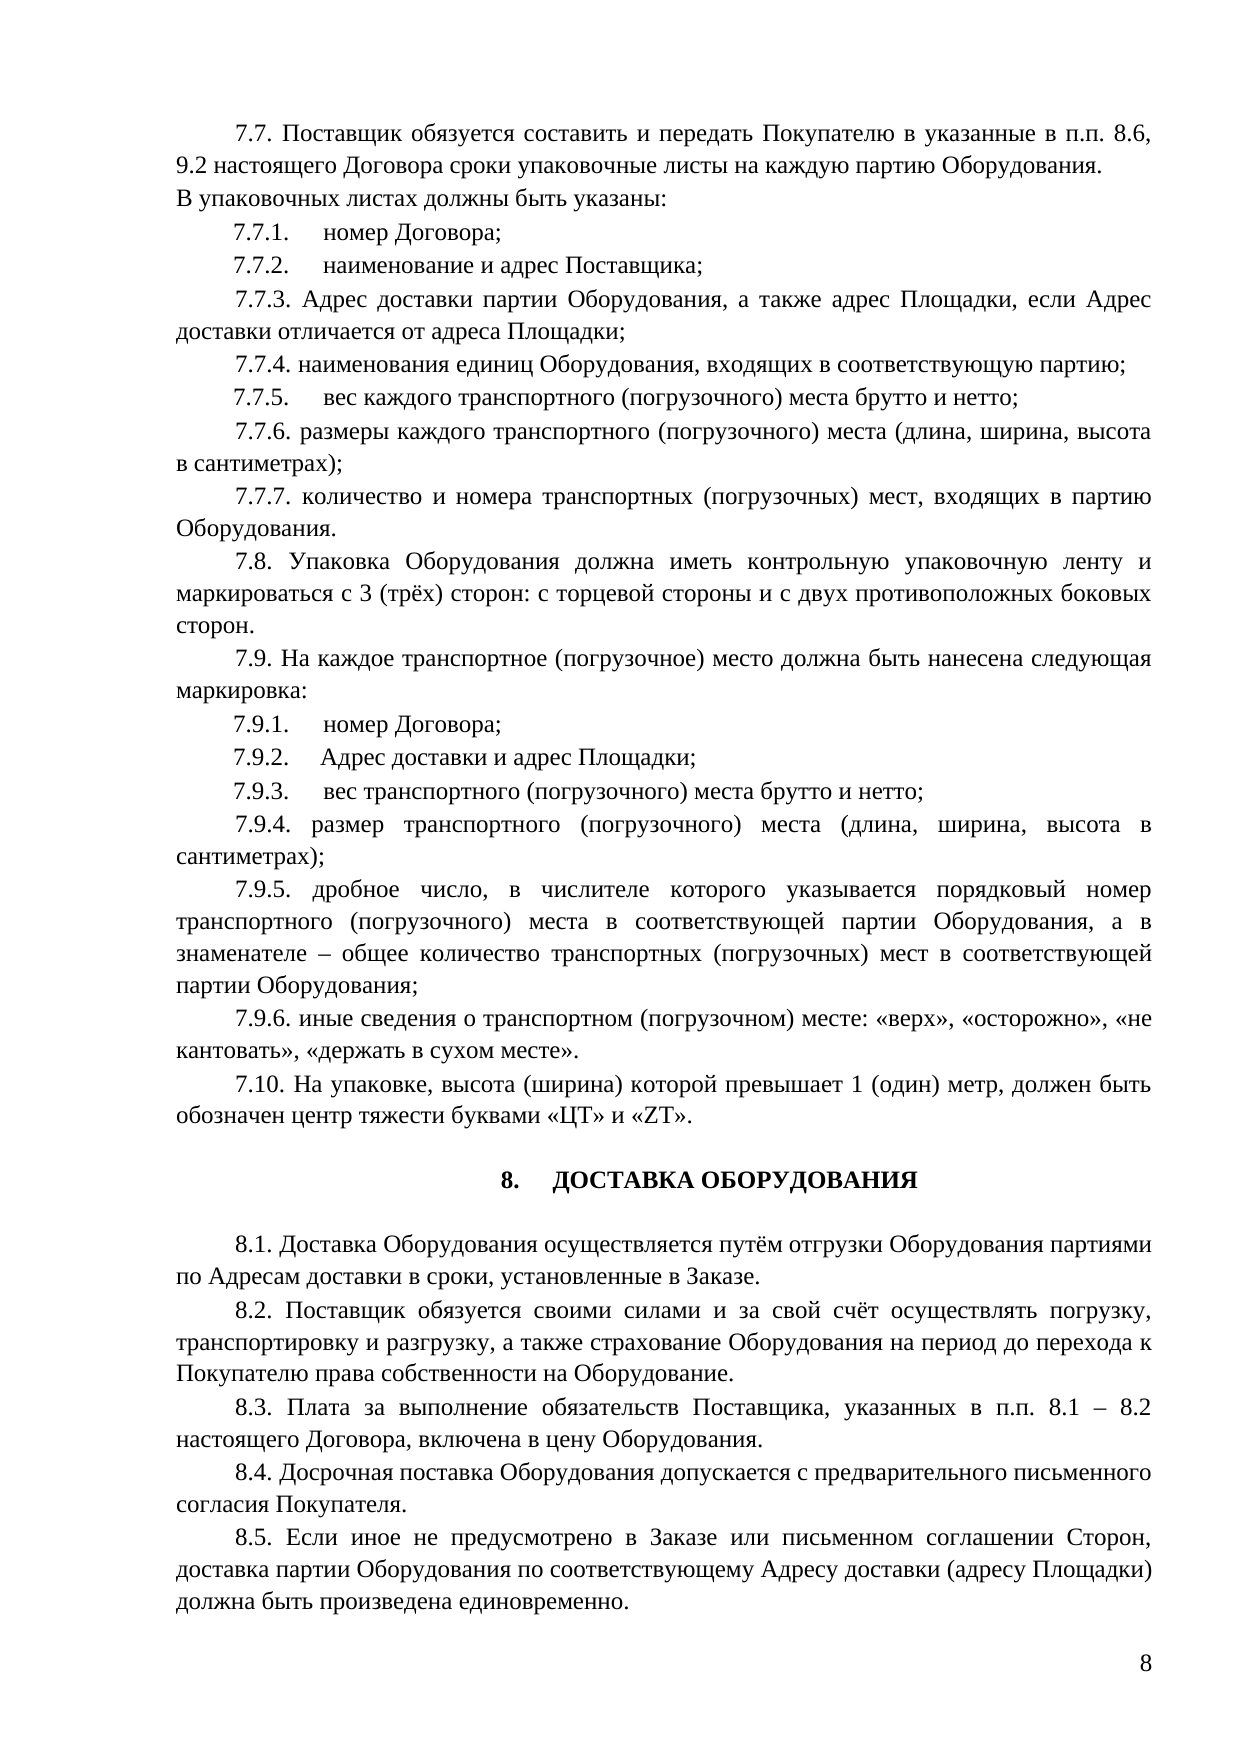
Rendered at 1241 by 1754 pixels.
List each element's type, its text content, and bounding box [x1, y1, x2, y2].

text 7.7.5. вес каждого транспортного (погрузочного) места брутто и нетто; [177, 382, 1158, 411]
text 7.9.2. Адрес доставки и адрес Площадки; [177, 742, 1158, 771]
text 7.7. Поставщик обязуется составить и передать Покупателю в указанные в п.п. 8.6, 9.2 настоящего Договора сроки упаковочные листы на каждую партию Оборудования. [176, 118, 1152, 179]
text 7.9.1. номер Договора; [177, 709, 1158, 737]
text 7.7.1. номер Договора; [177, 217, 1158, 246]
text 7.9.5. дробное число, в числителе которого указывается порядковый номер транспортного (погрузочного) места в соответствующей партии Оборудования, а в знаменателе – общее количество транспортных (погрузочных) мест в соответствующей партии Оборудования; [176, 874, 1152, 999]
text 7.7.4. наименования единиц Оборудования, входящих в соответствующую партию; [176, 349, 1152, 378]
text 7.9.4. размер транспортного (погрузочного) места (длина, ширина, высота в сантиметрах); [176, 809, 1152, 870]
text 7.9. На каждое транспортное (погрузочное) место должна быть нанесена следующая маркировка: [176, 643, 1152, 704]
text 8.2. Поставщик обязуется своими силами и за свой счёт осуществлять погрузку, транспортировку и разгрузку, а также страхование Оборудования на период до перехода к Покупателю права собственности на Оборудование. [176, 1295, 1152, 1387]
text 7.8. Упаковка Оборудования должна иметь контрольную упаковочную ленту и маркироваться с 3 (трёх) сторон: с торцевой стороны и с двух противоположных боковых сторон. [176, 546, 1152, 639]
text 7.9.3. вес транспортного (погрузочного) места брутто и нетто; [177, 776, 1158, 804]
text 7.7.7. количество и номера транспортных (погрузочных) мест, входящих в партию Оборудования. [176, 481, 1152, 542]
text 8.4. Досрочная поставка Оборудования допускается с предварительного письменного согласия Покупателя. [176, 1457, 1152, 1518]
text 7.7.3. Адрес доставки партии Оборудования, а также адрес Площадки, если Адрес доставки отличается от адреса Площадки; [176, 284, 1152, 344]
subtitle 8. ДОСТАВКА ОБОРУДОВАНИЯ [177, 1165, 1158, 1194]
text 8.5. Если иное не предусмотрено в Заказе или письменном соглашении Сторон, доставка партии Оборудования по соответствующему Адресу доставки (адресу Площадки) должна быть произведена единовременно. [176, 1522, 1152, 1615]
text 7.7.2. наименование и адрес Поставщика; [177, 250, 1158, 279]
text 7.7.6. размеры каждого транспортного (погрузочного) места (длина, ширина, высота в сантиметрах); [176, 416, 1152, 477]
text 8.1. Доставка Оборудования осуществляется путём отгрузки Оборудования партиями по Адресам доставки в сроки, установленные в Заказе. [176, 1229, 1152, 1290]
text В упаковочных листах должны быть указаны: [176, 183, 1152, 212]
text 7.10. На упаковке, высота (ширина) которой превышает 1 (один) метр, должен быть обозначен центр тяжести буквами «ЦТ» и «ZT». [176, 1069, 1152, 1129]
text 8.3. Плата за выполнение обязательств Поставщика, указанных в п.п. 8.1 – 8.2 настоящего Договора, включена в цену Оборудования. [176, 1392, 1152, 1452]
text 7.9.6. иные сведения о транспортном (погрузочном) месте: «верх», «осторожно», «не кантовать», «держать в сухом месте». [176, 1003, 1152, 1064]
